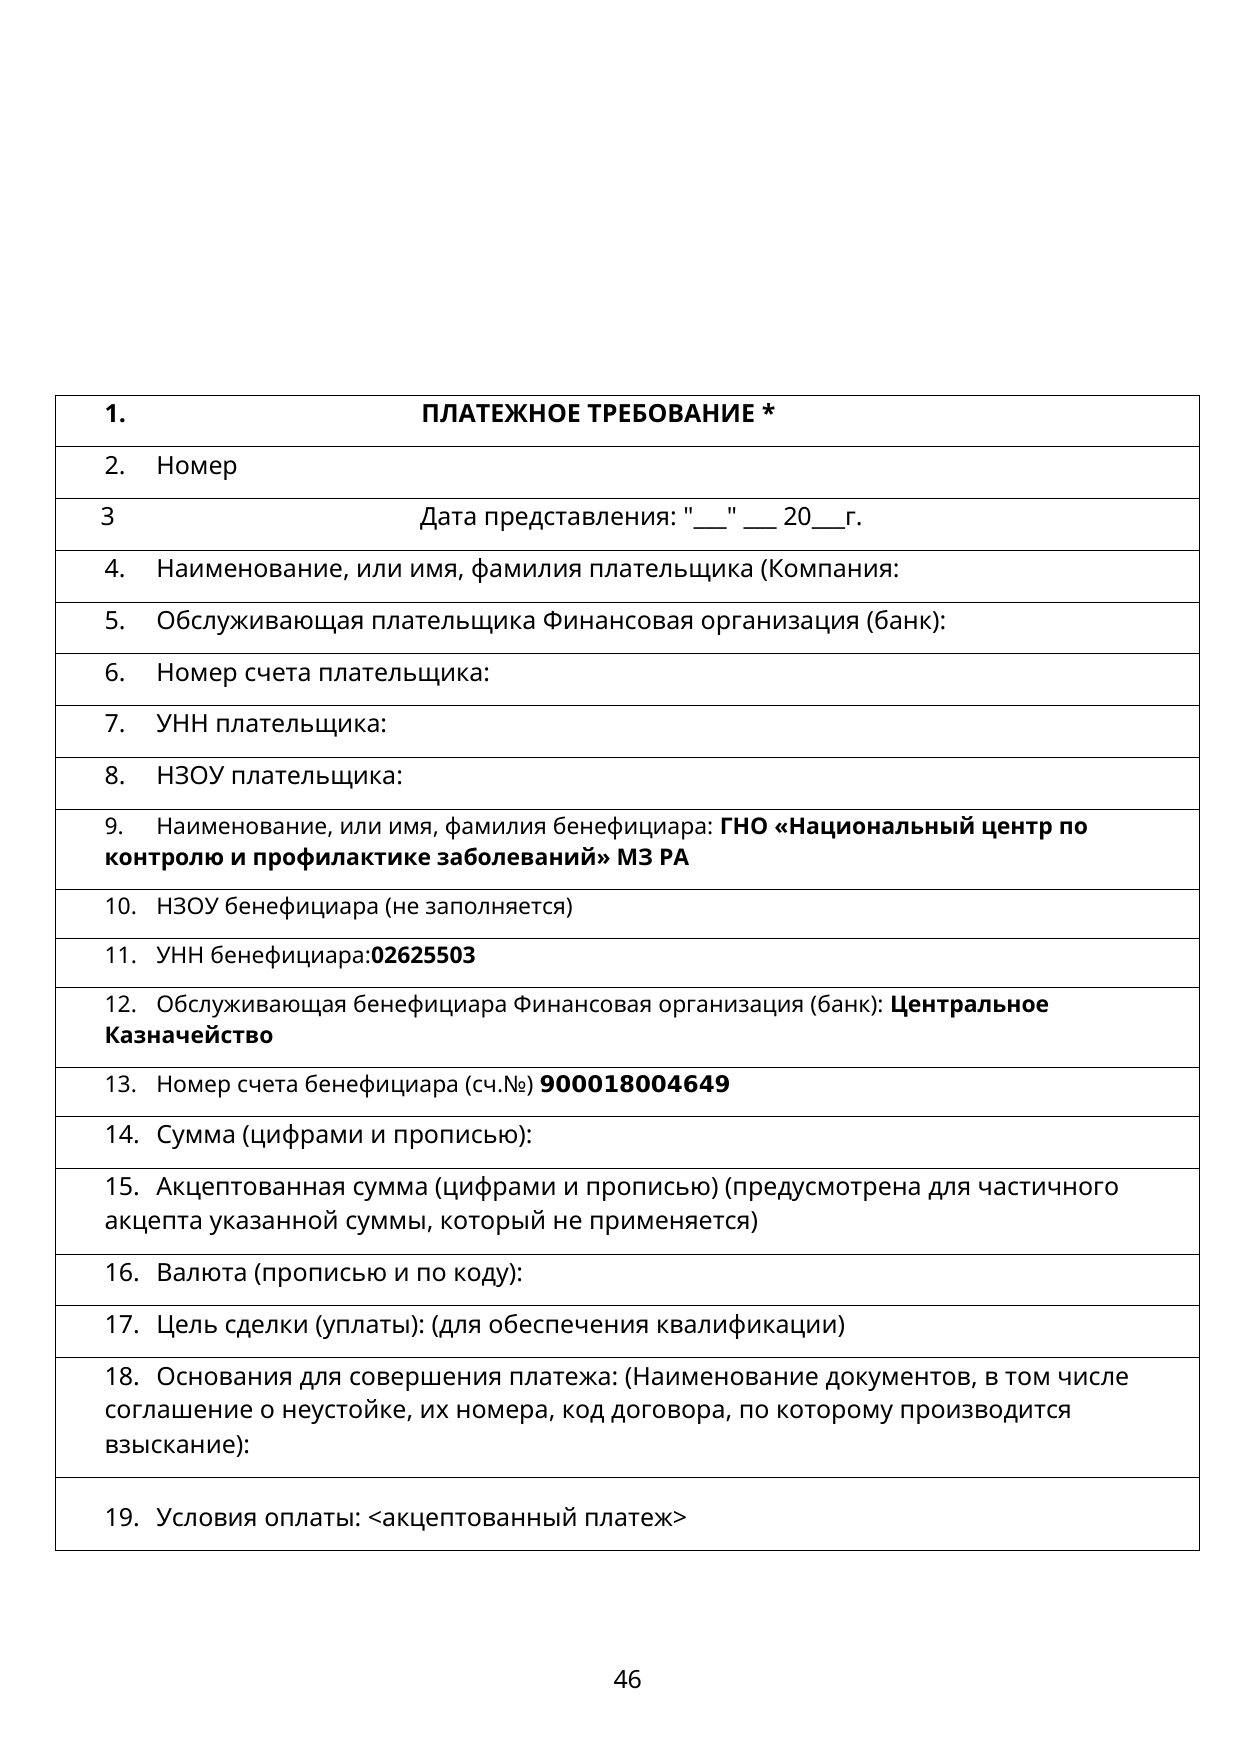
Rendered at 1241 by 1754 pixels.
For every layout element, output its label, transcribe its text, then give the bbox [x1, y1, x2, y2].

table_cell 5. Обслуживающая плательщика Финансовая организация (банк): [56, 603, 1199, 653]
table_cell 18. Основания для совершения платежа: (Наименование документов, в том числе соглашение о неустойке, их номера, код договора, по которому производится взыскание): [56, 1358, 1199, 1477]
table_cell 17. Цель сделки (уплаты): (для обеспечения квалификации) [56, 1306, 1199, 1357]
table_cell 6. Номер счета плательщика: [56, 654, 1199, 705]
table_cell 12. Обслуживающая бенефициара Финансовая организация (банк): Центральное Казначейство [56, 988, 1199, 1067]
table_cell 15. Акцептованная сумма (цифрами и прописью) (предусмотрена для частичного акцепта указанной суммы, который не применяется) [56, 1169, 1199, 1253]
table_cell 8. НЗОУ плательщика: [56, 758, 1199, 809]
table_cell 3 Дата представления: "___" ___ 20___г. [56, 499, 1199, 550]
table_cell 4. Наименование, или имя, фамилия плательщика (Компания: [56, 551, 1199, 602]
table_cell 7. УНН плательщика: [56, 706, 1199, 757]
table_cell 14. Сумма (цифрами и прописью): [56, 1117, 1199, 1168]
table_cell 2. Номер [56, 447, 1199, 498]
table_header 1. ПЛАТЕЖНОЕ ТРЕБОВАНИЕ * [56, 396, 1199, 446]
table_cell 10. НЗОУ бенефициара (не заполняется) [56, 890, 1199, 938]
table_cell 11. УНН бенефициара:02625503 [56, 939, 1199, 987]
table_cell 13. Номер счета бенефициара (сч.№) 900018004649 [56, 1068, 1199, 1116]
table_cell 9. Наименование, или имя, фамилия бенефициара: ГНО «Национальный центр по контролю и профилактике заболеваний» МЗ РА [56, 810, 1199, 889]
table_cell 19. Условия оплаты: <акцептованный платеж> [56, 1478, 1199, 1550]
table_cell 16. Валюта (прописью и по коду): [56, 1255, 1199, 1305]
